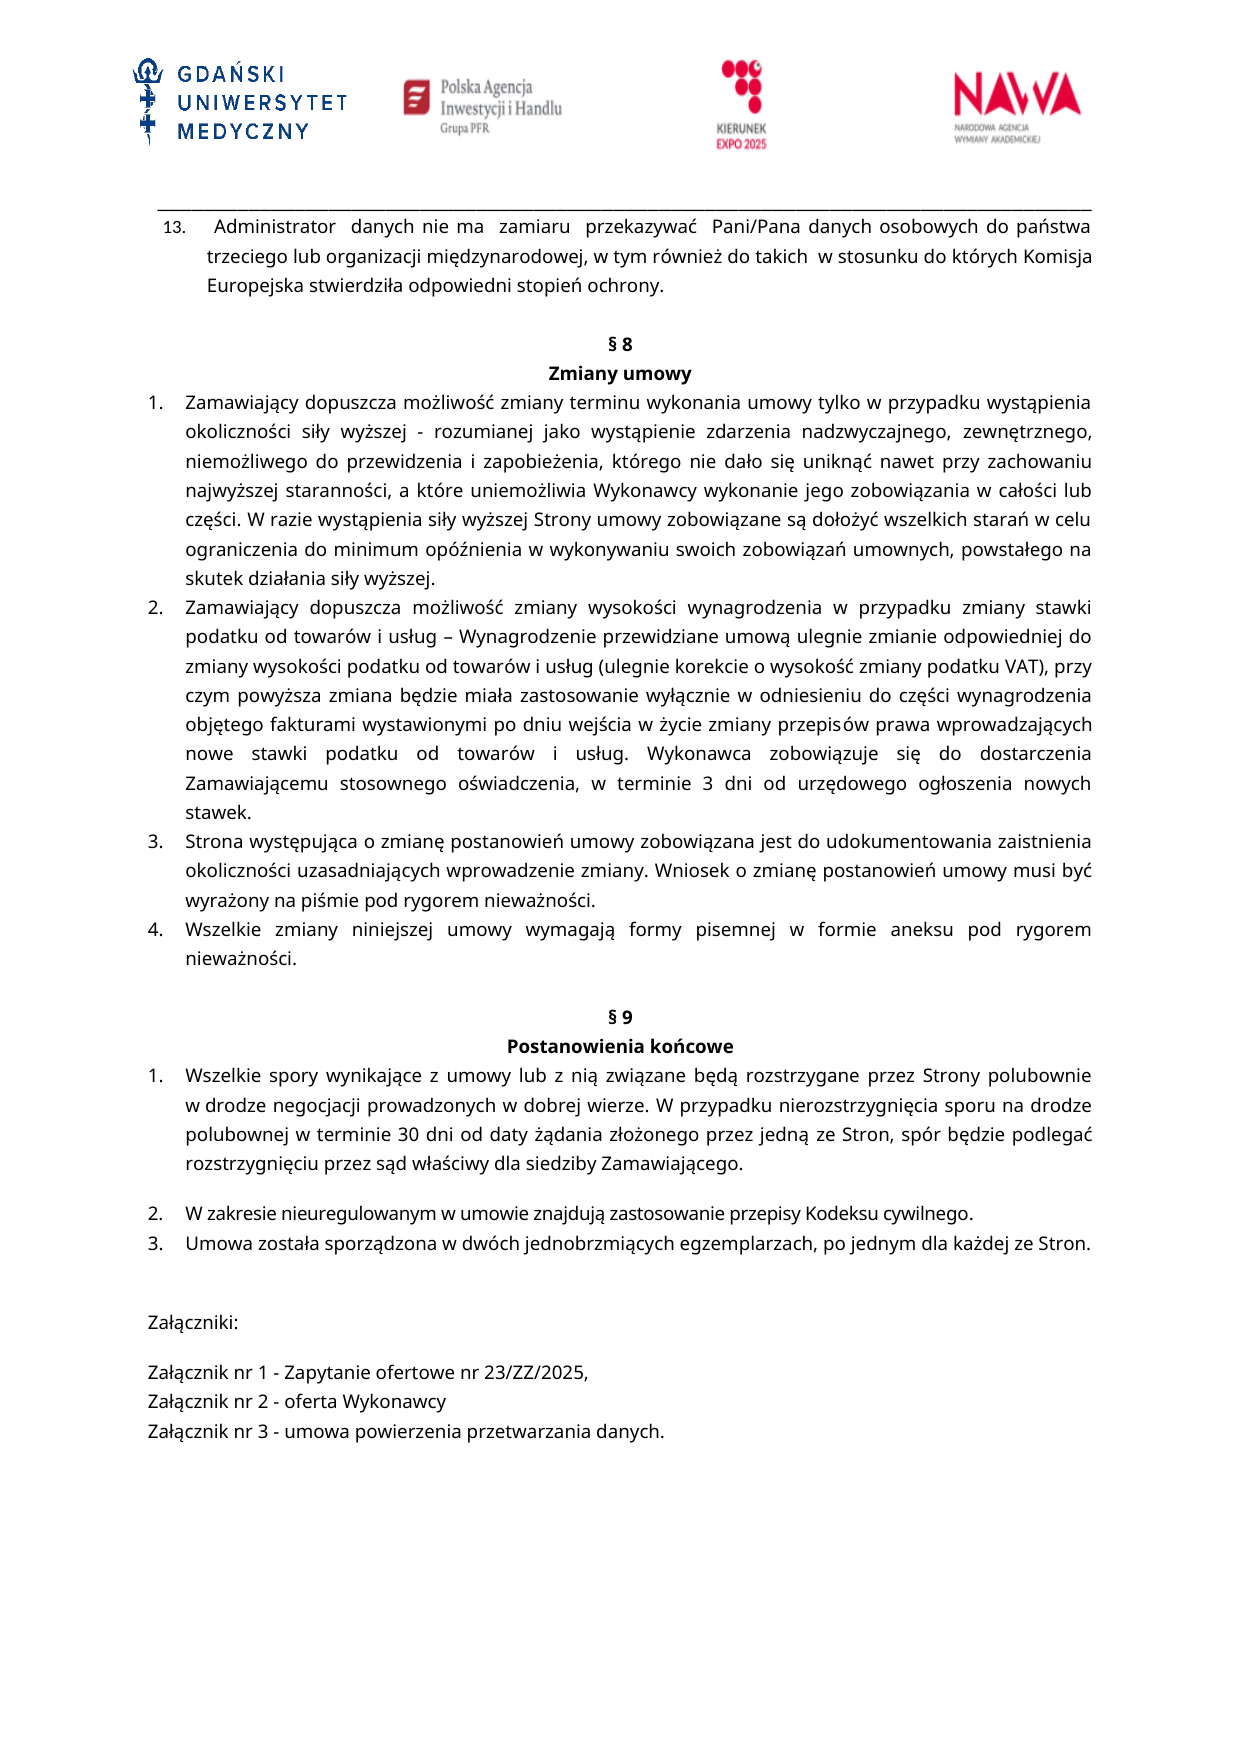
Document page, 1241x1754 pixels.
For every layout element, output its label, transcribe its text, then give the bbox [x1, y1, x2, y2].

text Zmiany umowy [148, 360, 1093, 386]
list Wszelkie zmiany niniejszej umowy wymagają formy pisemnej w formie aneksu pod rygorem nieważności. [148, 916, 1093, 971]
list Zamawiający dopuszcza możliwość zmiany terminu wykonania umowy tylko w przypadku wystąpienia okoliczności siły wyższej - rozumianej jako wystąpienie zdarzenia nadzwyczajnego, zewnętrznego, niemożliwego do przewidzenia i zapobieżenia, którego nie dało się uniknąć nawet przy zachowaniu najwyższej staranności, a które uniemożliwia Wykonawcy wykonanie jego zobowiązania w całości lub części. W razie wystąpienia siły wyższej Strony umowy zobowiązane są dołożyć wszelkich starań w celu ograniczenia do minimum opóźnienia w wykonywaniu swoich zobowiązań umownych, powstałego na skutek działania siły wyższej. [148, 389, 1093, 591]
list Zamawiający dopuszcza możliwość zmiany wysokości wynagrodzenia w przypadku zmiany stawki podatku od towarów i usług – Wynagrodzenie przewidziane umową ulegnie zmianie odpowiedniej do zmiany wysokości podatku od towarów i usług (ulegnie korekcie o wysokość zmiany podatku VAT), przy czym powyższa zmiana będzie miała zastosowanie wyłącznie w odniesieniu do części wynagrodzenia objętego fakturami wystawionymi po dniu wejścia w życie zmiany przepisów prawa wprowadzających nowe stawki podatku od towarów i usług. Wykonawca zobowiązuje się do dostarczenia Zamawiającemu stosownego oświadczenia, w terminie 3 dni od urzędowego ogłoszenia nowych stawek. [148, 594, 1093, 825]
text Postanowienia końcowe [148, 1033, 1093, 1059]
text Załącznik nr 2 - oferta Wykonawcy [148, 1389, 1093, 1414]
text Załączniki: [148, 1309, 1093, 1335]
picture [391, 29, 1093, 186]
text Załącznik nr 1 - Zapytanie ofertowe nr 23/ZZ/2025, [148, 1359, 1093, 1385]
picture [132, 58, 347, 148]
text § 8 [148, 331, 1093, 356]
list Wszelkie spory wynikające z umowy lub z nią związane będą rozstrzygane przez Strony polubownie w drodze negocjacji prowadzonych w dobrej wierze. W przypadku nierozstrzygnięcia sporu na drodze polubownej w terminie 30 dni od daty żądania złożonego przez jedną ze Stron, spór będzie podlegać rozstrzygnięciu przez sąd właściwy dla siedziby Zamawiającego. [148, 1063, 1093, 1176]
list Strona występująca o zmianę postanowień umowy zobowiązana jest do udokumentowania zaistnienia okoliczności uzasadniających wprowadzenie zmiany. Wniosek o zmianę postanowień umowy musi być wyrażony na piśmie pod rygorem nieważności. [148, 828, 1093, 913]
text § 9 [148, 1004, 1093, 1030]
text Załącznik nr 3 - umowa powierzenia przetwarzania danych. [148, 1418, 1093, 1443]
list Umowa została sporządzona w dwóch jednobrzmiących egzemplarzach, po jednym dla każdej ze Stron. [148, 1230, 1093, 1255]
list W zakresie nieuregulowanym w umowie znajdują zastosowanie przepisy Kodeksu cywilnego. [148, 1201, 1093, 1226]
list Administrator danych nie ma zamiaru przekazywać Pani/Pana danych osobowych do państwa trzeciego lub organizacji międzynarodowej, w tym również do takich w stosunku do których Komisja Europejska stwierdziła odpowiedni stopień ochrony. [162, 214, 1093, 298]
